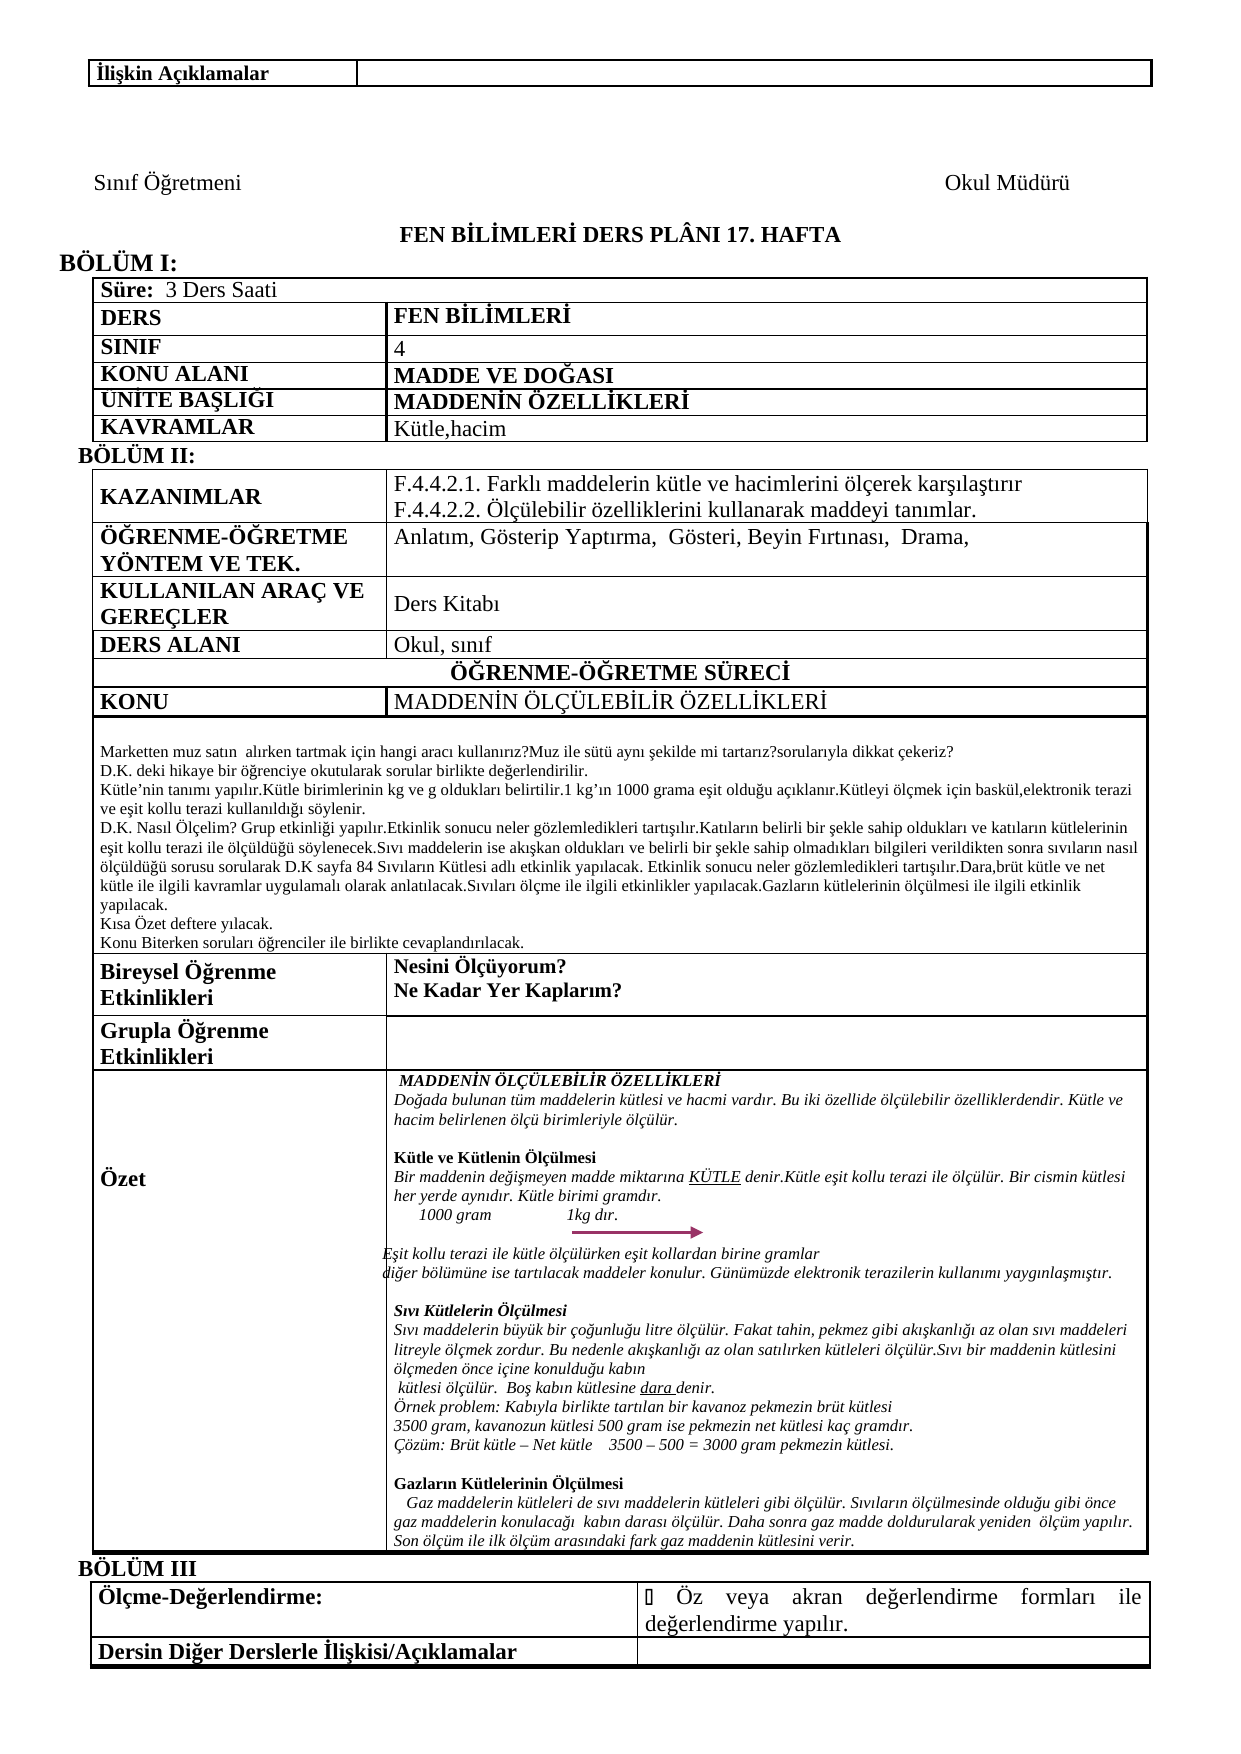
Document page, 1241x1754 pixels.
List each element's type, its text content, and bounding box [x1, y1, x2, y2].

table_cell [387, 1017, 1146, 1069]
table_cell Grupla Öğrenme Etkinlikleri [94, 1016, 386, 1069]
table_cell MADDENİN ÖLÇÜLEBİLİR ÖZELLİKLERİ [388, 688, 1146, 715]
table_cell ÜNİTE BAŞLIĞI [94, 390, 385, 414]
table_cell MADDENİN ÖLÇÜLEBİLİR ÖZELLİKLERİ Doğada bulunan tüm maddelerin kütlesi ve hacmi vardır. Bu iki özellide ölçülebilir özelliklerdendir. Kütle ve hacim belirlenen ölçü birimleriyle ölçülür. Kütle ve Kütlenin Ölçülmesi Bir maddenin değişmeyen madde miktarına KÜTLE denir.Kütle eşit kollu terazi ile ölçülür. Bir cismin kütlesi her yerde aynıdır. Kütle birimi gramdır. 1kg dır. Eşit kollu terazi ile kütle ölçülürken eşit kollardan birine gramlar diğer bölümüne ise tartılacak maddeler konulur. Günümüzde elektronik terazilerin kullanımı yaygınlaşmıştır. Sıvı Kütlelerin Ölçülmesi Sıvı maddelerin büyük bir çoğunluğu litre ölçülür. Fakat tahin, pekmez gibi akışkanlığı az olan sıvı maddeleri litreyle ölçmek zordur. Bu nedenle akışkanlığı az olan satılırken kütleleri ölçülür.Sıvı bir maddenin kütlesini ölçmeden önce içine konulduğu kabın kütlesi ölçülür. Boş kabın kütlesine dara denir. Örnek problem: Kabıyla birlikte tartılan bir kavanoz pekmezin brüt kütlesi , kavanozun kütlesi ise pekmezin net kütlesi kaç gramdır. Çözüm: Brüt kütle – Net kütle 3500 – 500 = pekmezin kütlesi. Gazların Kütlelerinin Ölçülmesi Gaz maddelerin kütleleri de sıvı maddelerin kütleleri gibi ölçülür. Sıvıların ölçülmesinde olduğu gibi önce gaz maddelerin konulacağı kabın darası ölçülür. Daha sonra gaz madde doldurularak yeniden ölçüm yapılır. Son ölçüm ile ilk ölçüm arasındaki fark gaz maddenin kütlesini verir. [387, 1071, 1146, 1550]
table_header Süre: 3 Ders Saati [94, 279, 1146, 302]
table_header F.4.4.2.1. Farklı maddelerin kütle ve hacimlerini ölçerek karşılaştırır F.4.4.2.2. Ölçülebilir özelliklerini kullanarak maddeyi tanımlar. [387, 470, 1147, 522]
text BÖLÜM II: [59, 442, 1181, 468]
table_cell DERS [94, 303, 385, 335]
table_cell 4 [388, 336, 1146, 361]
table_header Öz veya akran değerlendirme formları ile değerlendirme yapılır. [638, 1583, 1149, 1636]
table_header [90, 61, 356, 85]
table_header Ölçme-Değerlendirme: [92, 1583, 637, 1636]
table_cell Nesini Ölçüyorum? Ne Kadar Yer Kaplarım? [387, 954, 1146, 1014]
table_cell ÖĞRENME-ÖĞRETME YÖNTEM VE TEK. [93, 523, 386, 576]
table_cell MADDENİN ÖZELLİKLERİ [388, 390, 1146, 414]
table_cell [638, 1638, 1149, 1664]
table_cell Anlatım, Gösterip Yaptırma, Gösteri, Beyin Fırtınası, Drama, [387, 523, 1146, 576]
table_cell MADDE VE DOĞASI [388, 363, 1146, 388]
table_cell Okul, sınıf [387, 631, 1146, 658]
table_cell Bireysel Öğrenme Etkinlikleri [94, 954, 386, 1014]
table_header [358, 61, 1150, 85]
table_cell Marketten muz satın alırken tartmak için hangi aracı kullanırız?Muz ile sütü aynı şekilde mi tartarız?sorularıyla dikkat çekeriz? D.K. deki hikaye bir öğrenciye okutularak sorular birlikte değerlendirilir. Kütle’nin tanımı yapılır.Kütle birimlerinin kg ve g oldukları belirtilir.1 kg’ın 1000 grama eşit olduğu açıklanır.Kütleyi ölçmek için baskül,elektronik terazi ve eşit kollu terazi kullanıldığı söylenir. D.K. Nasıl Ölçelim? Grup etkinliği yapılır.Etkinlik sonucu neler gözlemledikleri tartışılır.Katıların belirli bir şekle sahip oldukları ve katıların kütlelerinin eşit kollu terazi ile ölçüldüğü söylenecek.Sıvı maddelerin ise akışkan oldukları ve belirli bir şekle sahip olmadıkları bilgileri verildikten sonra sıvıların nasıl ölçüldüğü sorusu sorularak D.K sayfa 84 Sıvıların Kütlesi adlı etkinlik yapılacak. Etkinlik sonucu neler gözlemledikleri tartışılır.Dara,brüt kütle ve net kütle ile ilgili kavramlar uygulamalı olarak anlatılacak.Sıvıları ölçme ile ilgili etkinlikler yapılacak.Gazların kütlelerinin ölçülmesi ile ilgili etkinlik yapılacak. Kısa Özet deftere yılacak. Konu Biterken soruları öğrenciler ile birlikte cevaplandırılacak. [94, 718, 1146, 952]
table_cell ÖĞRENME-ÖĞRETME SÜRECİ [94, 659, 1146, 686]
table_header KAZANIMLAR [93, 470, 386, 522]
table_cell Özet [94, 1071, 386, 1550]
table_cell Kütle,hacim [388, 416, 1146, 441]
title Sınıf Öğretmeni Okul Müdürü [59, 169, 1181, 195]
table_cell KULLANILAN ARAÇ VE GEREÇLER [93, 577, 386, 630]
table_cell DERS ALANI [94, 631, 386, 658]
text BÖLÜM I: [59, 248, 1181, 277]
title FEN BİLİMLERİ DERS PLÂNI 17. HAFTA [59, 221, 1181, 248]
table_cell Ders Kitabı [387, 577, 1146, 630]
table_cell KONU ALANI [94, 363, 385, 388]
subtitle BÖLÜM III [59, 1555, 1181, 1581]
table_cell FEN BİLİMLERİ [388, 303, 1146, 335]
table_cell Dersin Diğer Derslerle İlişkisi/Açıklamalar [92, 1638, 637, 1664]
table_cell SINIF [94, 336, 385, 361]
table_cell KONU [94, 688, 385, 715]
table_cell KAVRAMLAR [94, 416, 385, 441]
